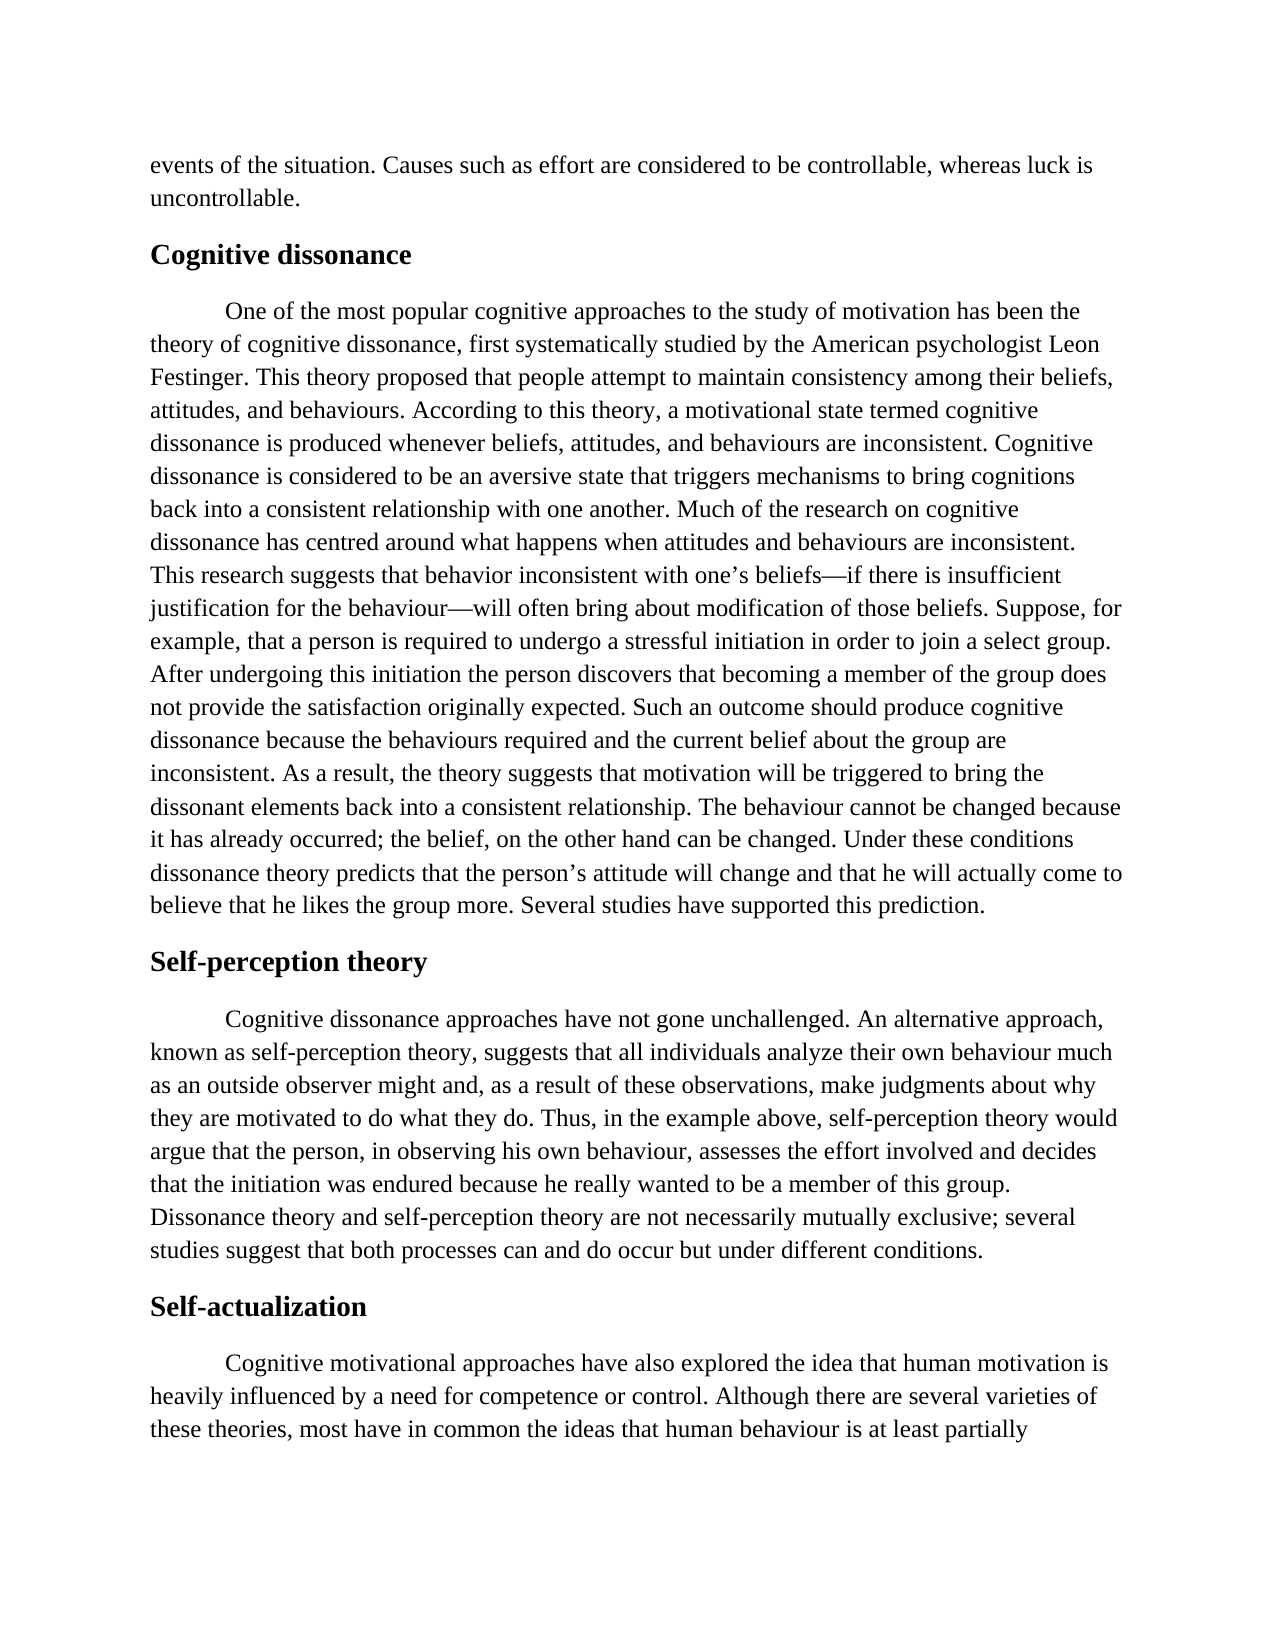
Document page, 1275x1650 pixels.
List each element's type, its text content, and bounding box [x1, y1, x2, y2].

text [150, 150, 1125, 212]
text Cognitive dissonance approaches have not gone unchallenged. An alternative approach, known as self-perception theory, suggests that all individuals analyze their own behaviour much as an outside observer might and, as a result of these observations, make judgments about why they are motivated to do what they do. Thus, in the example above, self-perception theory would argue that the person, in observing his own behaviour, assesses the effort involved and decides that the initiation was endured because he really wanted to be a member of this group. Dissonance theory and self-perception theory are not necessarily mutually exclusive; several studies suggest that both processes can and do occur but under different conditions. [150, 1004, 1125, 1264]
text One of the most popular cognitive approaches to the study of motivation has been the theory of cognitive dissonance, first systematically studied by the American psychologist Leon Festinger. This theory proposed that people attempt to maintain consistency among their beliefs, attitudes, and behaviours. According to this theory, a motivational state termed cognitive dissonance is produced whenever beliefs, attitudes, and behaviours are inconsistent. Cognitive dissonance is considered to be an aversive state that triggers mechanisms to bring cognitions back into a consistent relationship with one another. Much of the research on cognitive dissonance has centred around what happens when attitudes and behaviours are inconsistent. This research suggests that behavior inconsistent with one’s beliefs—if there is insufficient justification for the behaviour—will often bring about modification of those beliefs. Suppose, for example, that a person is required to undergo a stressful initiation in order to join a select group. After undergoing this initiation the person discovers that becoming a member of the group does not provide the satisfaction originally expected. Such an outcome should produce cognitive dissonance because the behaviours required and the current belief about the group are inconsistent. As a result, the theory suggests that motivation will be triggered to bring the dissonant elements back into a consistent relationship. The behaviour cannot be changed because it has already occurred; the belief, on the other hand can be changed. Under these conditions dissonance theory predicts that the person’s attitude will change and that he will actually come to believe that he likes the group more. Several studies have supported this prediction. [150, 296, 1125, 919]
text Self-perception theory [150, 944, 1125, 978]
text Cognitive dissonance [150, 237, 1125, 270]
text Self-actualization [150, 1289, 1125, 1322]
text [150, 1348, 1125, 1443]
